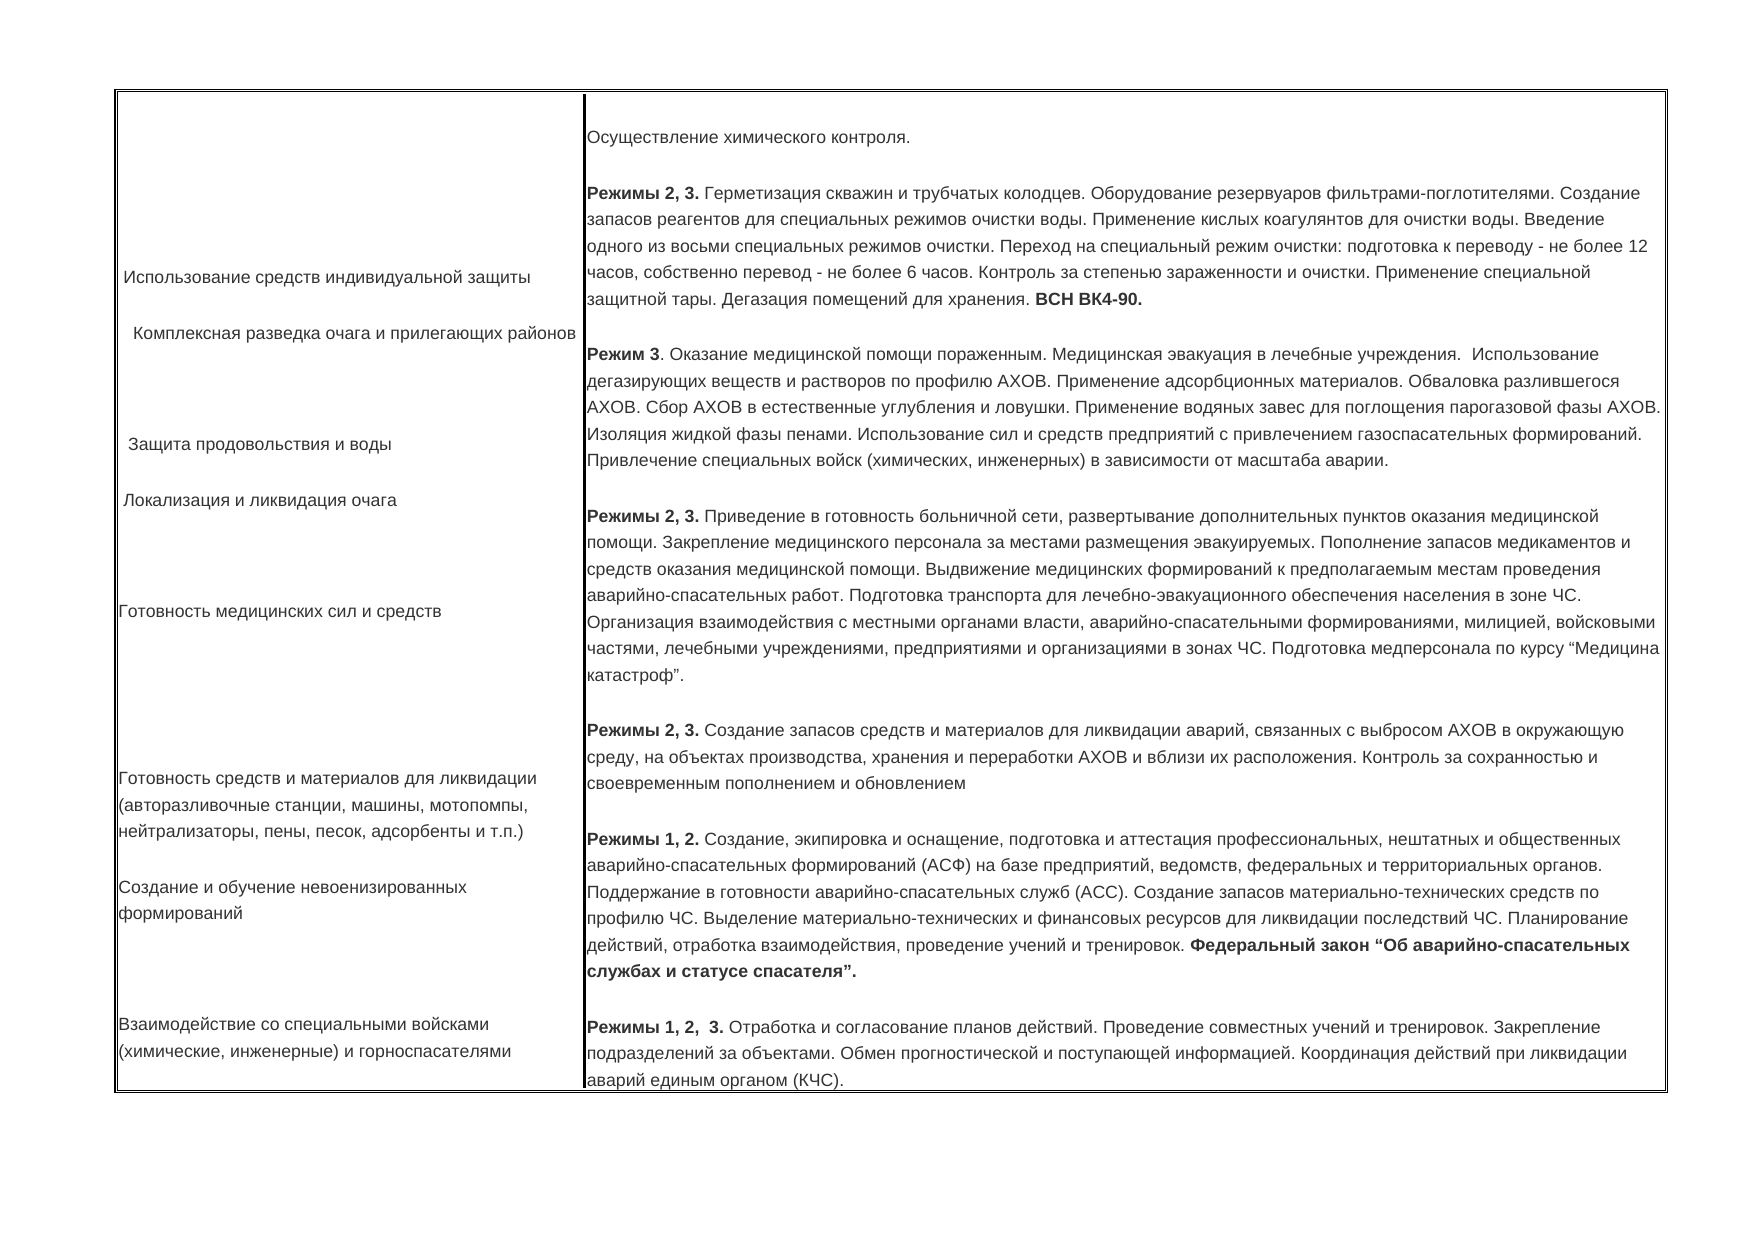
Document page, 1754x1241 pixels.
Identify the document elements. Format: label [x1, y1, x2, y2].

table_cell [584, 92, 1665, 1090]
table_cell [118, 92, 584, 1090]
